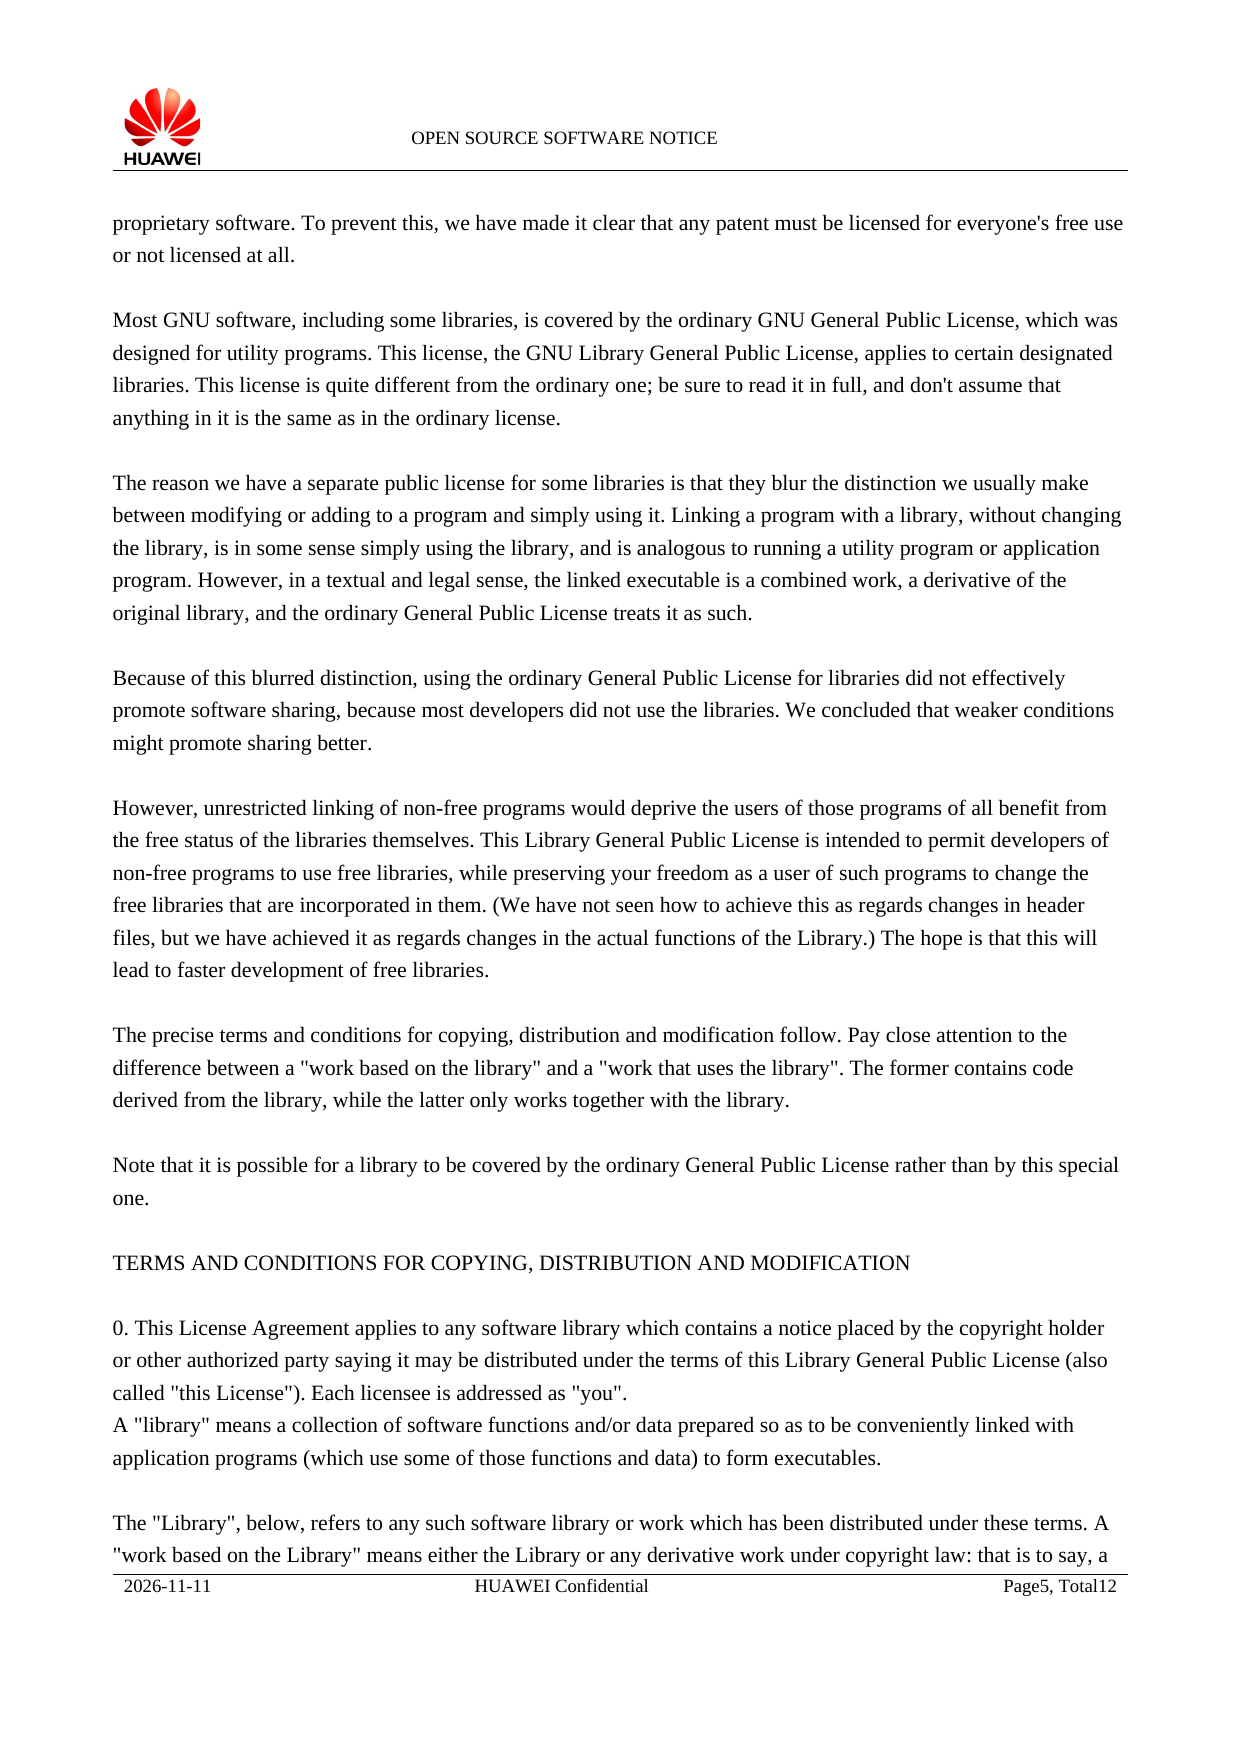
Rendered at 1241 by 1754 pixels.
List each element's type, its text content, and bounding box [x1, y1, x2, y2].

picture [124, 88, 201, 165]
